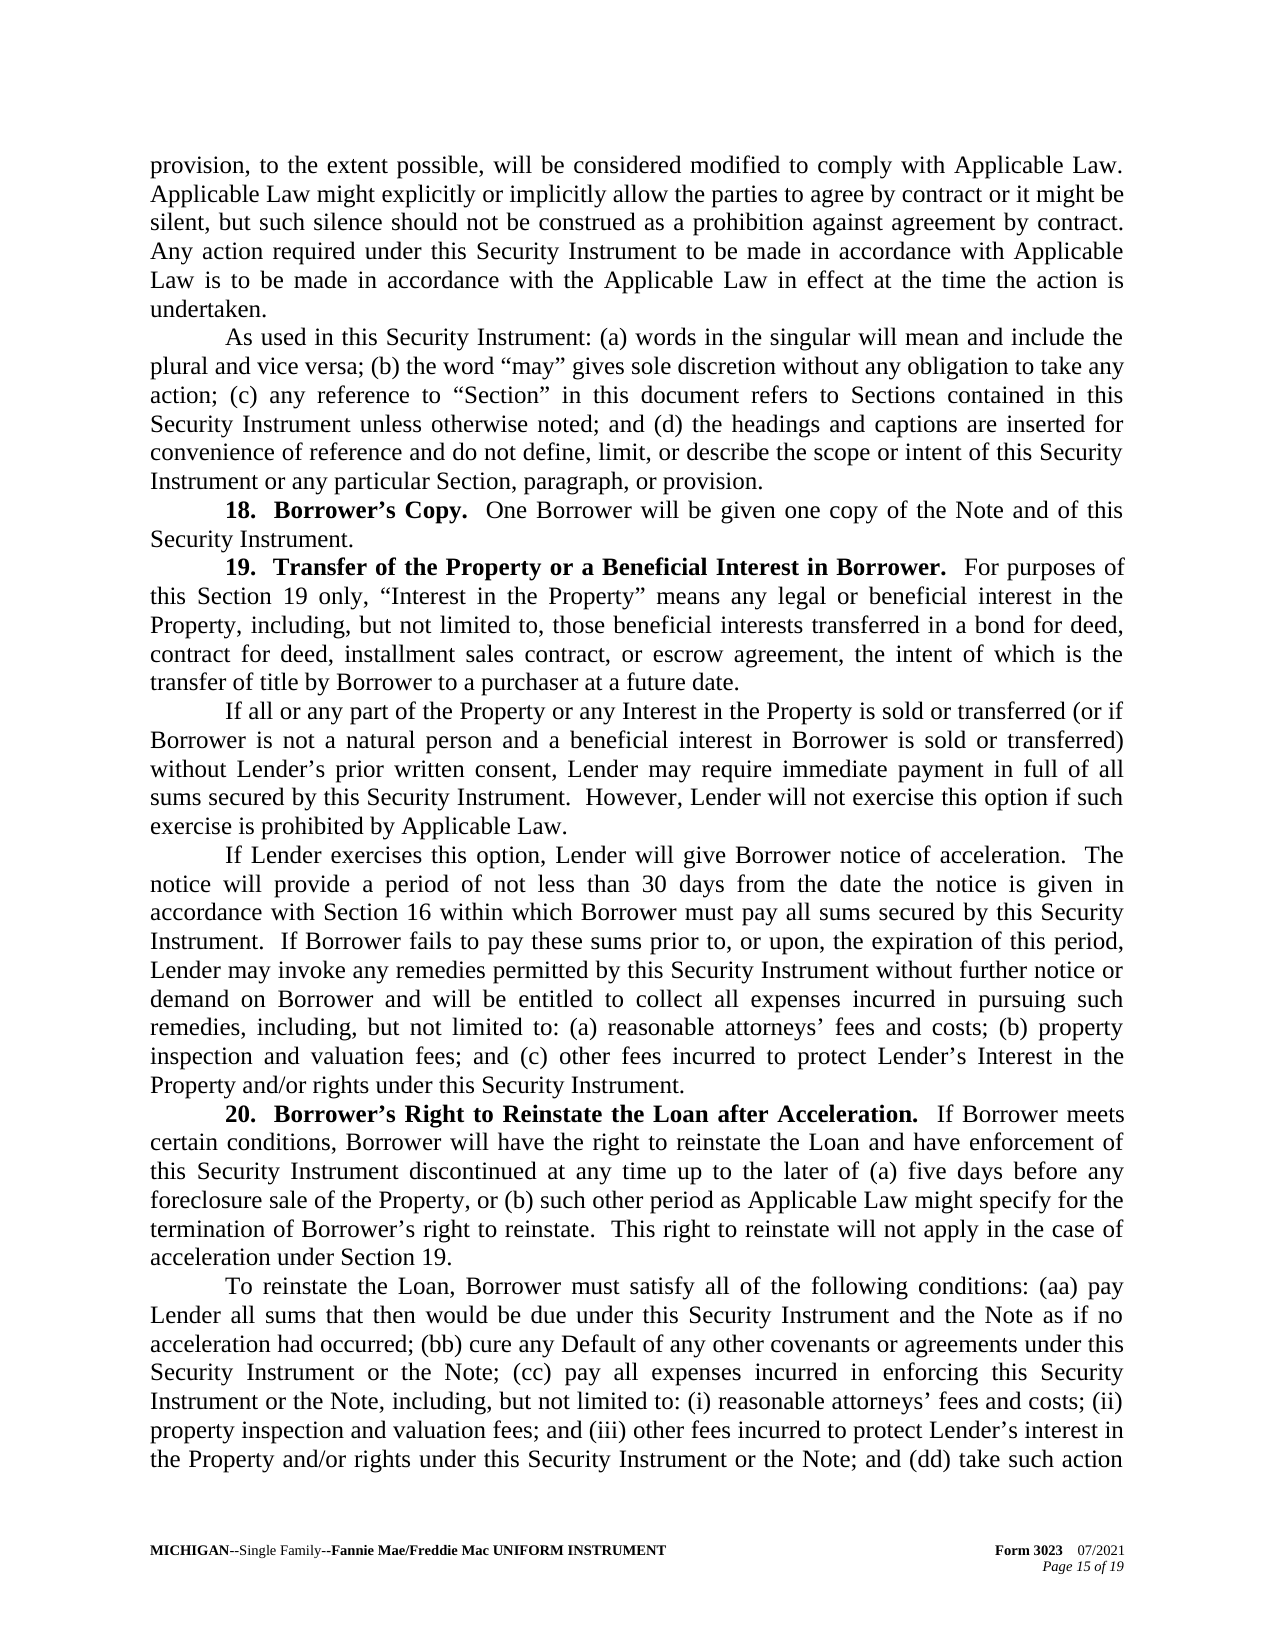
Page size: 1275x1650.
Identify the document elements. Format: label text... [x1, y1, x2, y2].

text 18. Borrower’s Copy. One Borrower will be given one copy of the Note and of this Security Instrument. [150, 495, 1125, 552]
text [150, 1271, 1125, 1472]
text If Lender exercises this option, Lender will give Borrower notice of acceleration. The notice will provide a period of not less than 30 days from the date the notice is given in accordance with Section 16 within which Borrower must pay all sums secured by this Security Instrument. If Borrower fails to pay these sums prior to, or upon, the expiration of this period, Lender may invoke any remedies permitted by this Security Instrument without further notice or demand on Borrower and will be entitled to collect all expenses incurred in pursuing such remedies, including, but not limited to: (a) reasonable attorneys’ fees and costs; (b) property inspection and valuation fees; and (c) other fees incurred to protect Lender’s Interest in the Property and/or rights under this Security Instrument. [150, 840, 1125, 1099]
text 20. Borrower’s Right to Reinstate the Loan after Acceleration. If Borrower meets certain conditions, Borrower will have the right to reinstate the Loan and have enforcement of this Security Instrument discontinued at any time up to the later of (a) five days before any foreclosure sale of the Property, or (b) such other period as Applicable Law might specify for the termination of Borrower’s right to reinstate. This right to reinstate will not apply in the case of acceleration under Section 19. [150, 1099, 1125, 1271]
text As used in this Security Instrument: (a) words in the singular will mean and include the plural and vice versa; (b) the word “may” gives sole discretion without any obligation to take any action; (c) any reference to “Section” in this document refers to Sections contained in this Security Instrument unless otherwise noted; and (d) the headings and captions are inserted for convenience of reference and do not define, limit, or describe the scope or intent of this Security Instrument or any particular Section, paragraph, or provision. [150, 322, 1125, 495]
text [150, 150, 1125, 322]
text If all or any part of the Property or any Interest in the Property is sold or transferred (or if Borrower is not a natural person and a beneficial interest in Borrower is sold or transferred) without Lender’s prior written consent, Lender may require immediate payment in full of all sums secured by this Security Instrument. However, Lender will not exercise this option if such exercise is prohibited by Applicable Law. [150, 696, 1125, 840]
text 19. Transfer of the Property or a Beneficial Interest in Borrower. For purposes of this Section 19 only, “Interest in the Property” means any legal or beneficial interest in the Property, including, but not limited to, those beneficial interests transferred in a bond for deed, contract for deed, installment sales contract, or escrow agreement, the intent of which is the transfer of title by Borrower to a purchaser at a future date. [150, 552, 1125, 696]
